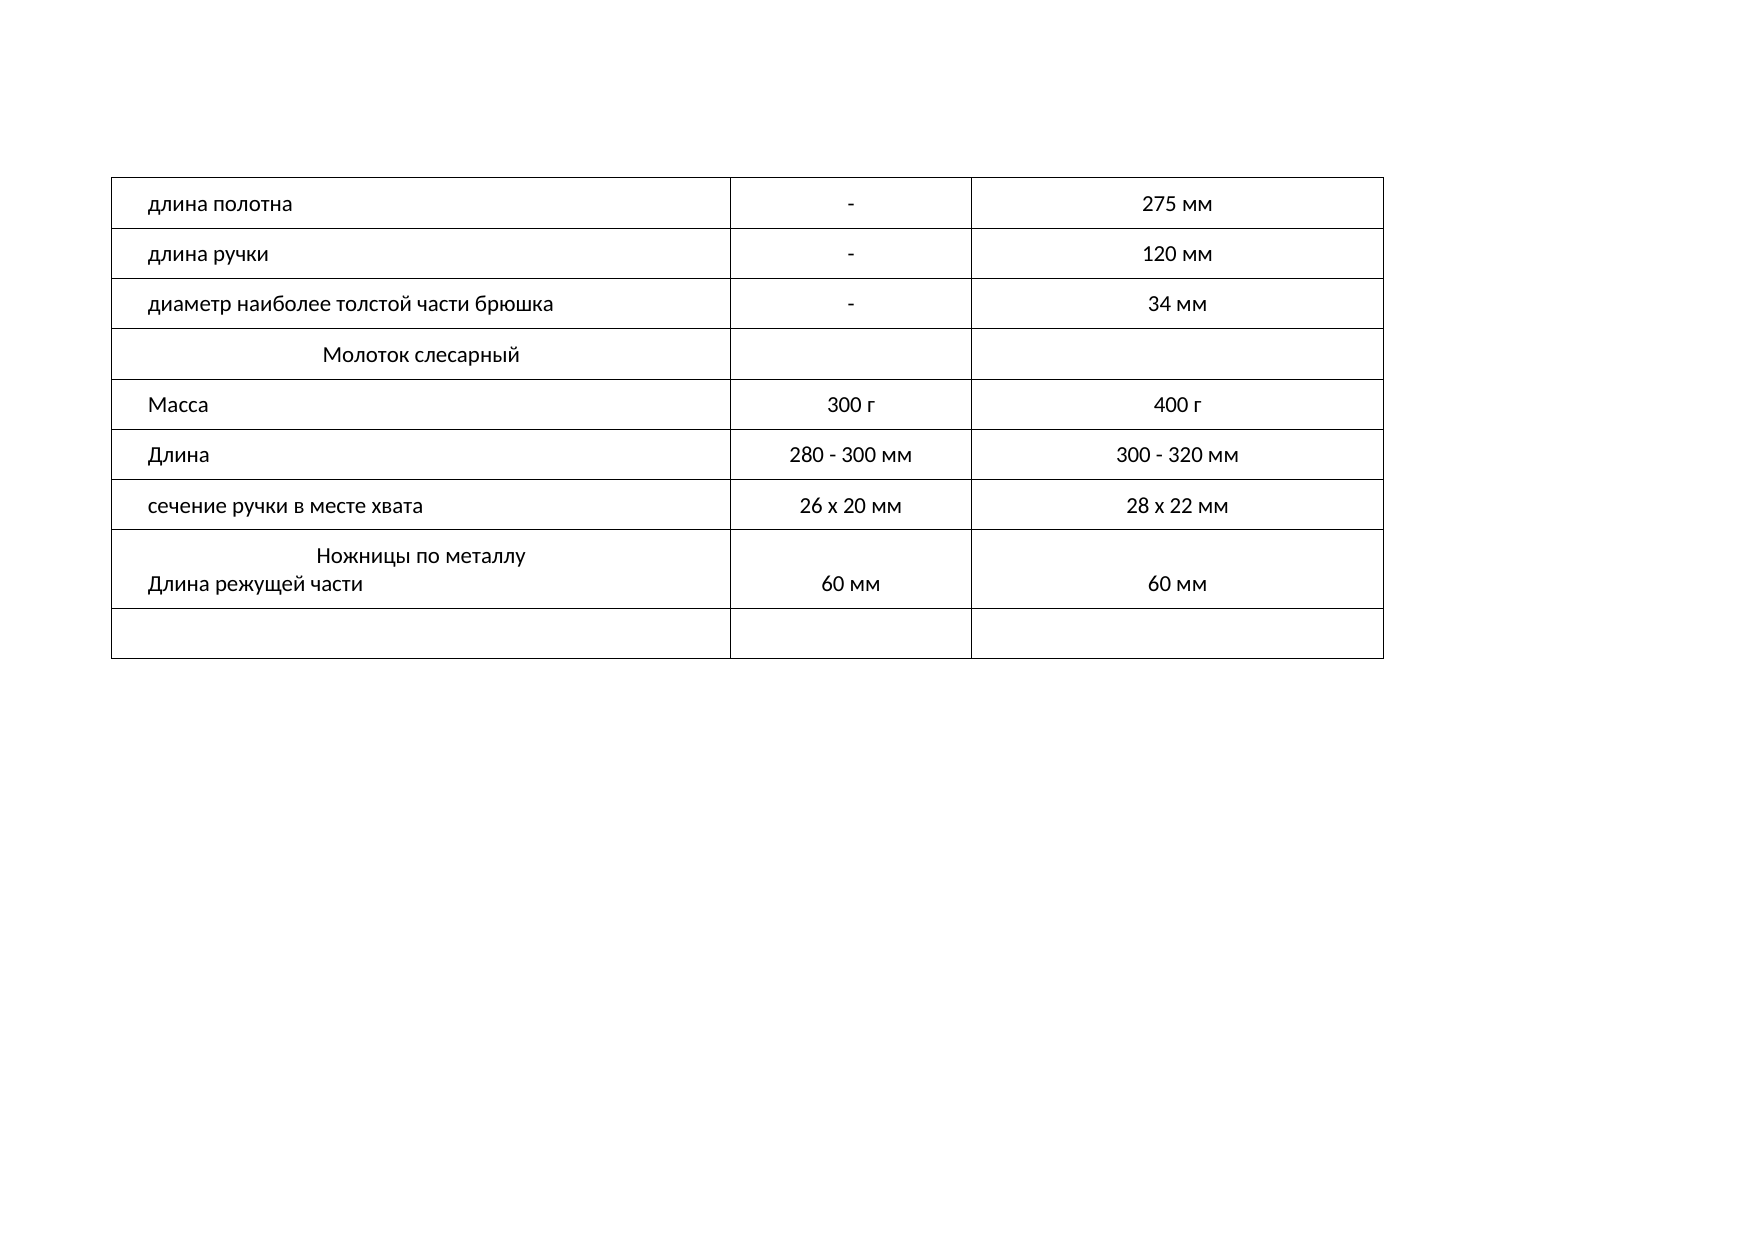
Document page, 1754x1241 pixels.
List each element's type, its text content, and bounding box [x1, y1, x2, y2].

table_cell 28 x 22 мм [972, 480, 1383, 529]
table_cell - [731, 279, 971, 328]
table_cell - [731, 229, 971, 278]
table_cell [731, 329, 971, 378]
table_cell 400 г [972, 380, 1383, 429]
table_cell длина ручки [112, 229, 730, 278]
table_cell 275 мм [972, 178, 1383, 227]
table_cell 34 мм [972, 279, 1383, 328]
table_cell сечение ручки в месте хвата [112, 480, 730, 529]
table_cell 60 мм [972, 530, 1383, 608]
table_cell 280 - 300 мм [731, 430, 971, 479]
table_cell 300 г [731, 380, 971, 429]
table_cell Длина [112, 430, 730, 479]
table_cell диаметр наиболее толстой части брюшка [112, 279, 730, 328]
table_cell 300 - 320 мм [972, 430, 1383, 479]
table_cell Молоток слесарный [112, 329, 730, 378]
table_cell - [731, 178, 971, 227]
table_cell [731, 609, 971, 658]
table_cell [112, 609, 730, 658]
table_cell [972, 609, 1383, 658]
table_cell 120 мм [972, 229, 1383, 278]
table_cell 60 мм [731, 530, 971, 608]
table_cell 26 x 20 мм [731, 480, 971, 529]
table_cell Масса [112, 380, 730, 429]
table_cell [972, 329, 1383, 378]
table_cell Ножницы по металлу Длина режущей части [112, 530, 730, 608]
table_cell длина полотна [112, 178, 730, 227]
